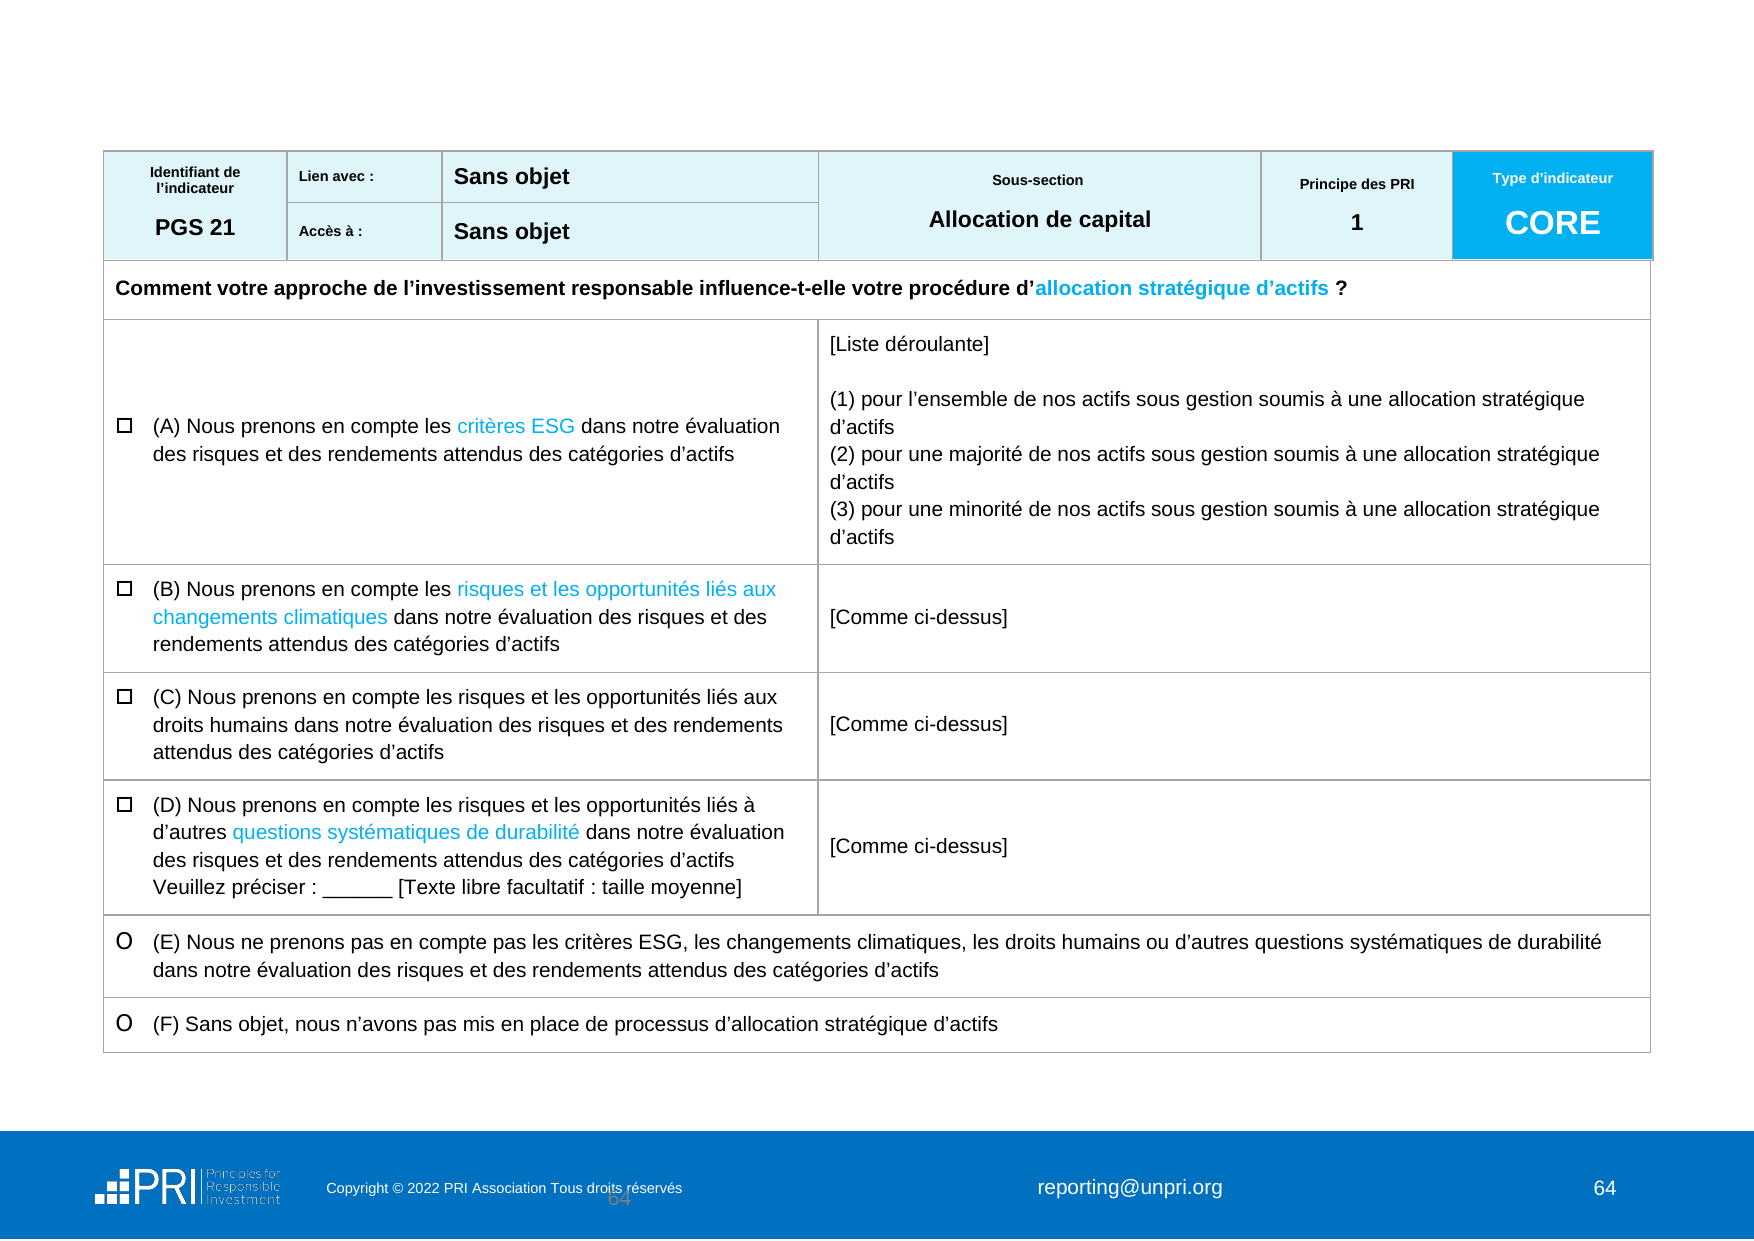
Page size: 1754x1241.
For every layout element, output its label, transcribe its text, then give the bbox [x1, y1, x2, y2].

table_cell [Comme ci-dessus] [819, 781, 1650, 914]
table_header Sans objet [443, 152, 818, 201]
table_header Principe des PRI 1 [1262, 152, 1452, 259]
picture [92, 1166, 282, 1207]
table_cell (E) Nous ne prenons pas en compte pas les critères ESG, les changements climatiques, les droits humains ou d’autres questions systématiques de durabilité dans notre évaluation des risques et des rendements attendus des catégories d’actifs [104, 916, 1650, 997]
table_header Type d’indicateur CORE [1453, 152, 1652, 259]
table_cell (F) Sans objet, nous n’avons pas mis en place de processus d’allocation stratégique d’actifs [104, 998, 1650, 1052]
table_cell (C) Nous prenons en compte les risques et les opportunités liés aux droits humains dans notre évaluation des risques et des rendements attendus des catégories d’actifs [104, 673, 817, 779]
table_cell (B) Nous prenons en compte les risques et les opportunités liés aux changements climatiques dans notre évaluation des risques et des rendements attendus des catégories d’actifs [104, 565, 817, 671]
table_header Identifiant de l’indicateur PGS 21 [104, 152, 286, 259]
table_cell (A) Nous prenons en compte les critères ESG dans notre évaluation des risques et des rendements attendus des catégories d’actifs [104, 320, 817, 564]
table_header Lien avec : [288, 152, 441, 201]
table_cell Sans objet [443, 203, 818, 259]
table_cell Accès à : [288, 203, 441, 259]
table_cell Comment votre approche de l’investissement responsable influence-t-elle votre procédure d’allocation stratégique d’actifs ? [104, 261, 1650, 319]
table_cell [Liste déroulante] (1) pour l’ensemble de nos actifs sous gestion soumis à une allocation stratégique d’actifs (2) pour une majorité de nos actifs sous gestion soumis à une allocation stratégique d’actifs (3) pour une minorité de nos actifs sous gestion soumis à une allocation stratégique d’actifs [819, 320, 1650, 564]
table_cell [Comme ci-dessus] [819, 673, 1650, 779]
table_header Sous-section Allocation de capital [819, 152, 1260, 259]
table_cell (D) Nous prenons en compte les risques et les opportunités liés à d’autres questions systématiques de durabilité dans notre évaluation des risques et des rendements attendus des catégories d’actifs Veuillez préciser : ______ [Texte libre facultatif : taille moyenne] [104, 781, 817, 914]
table_cell [Comme ci-dessus] [819, 565, 1650, 671]
